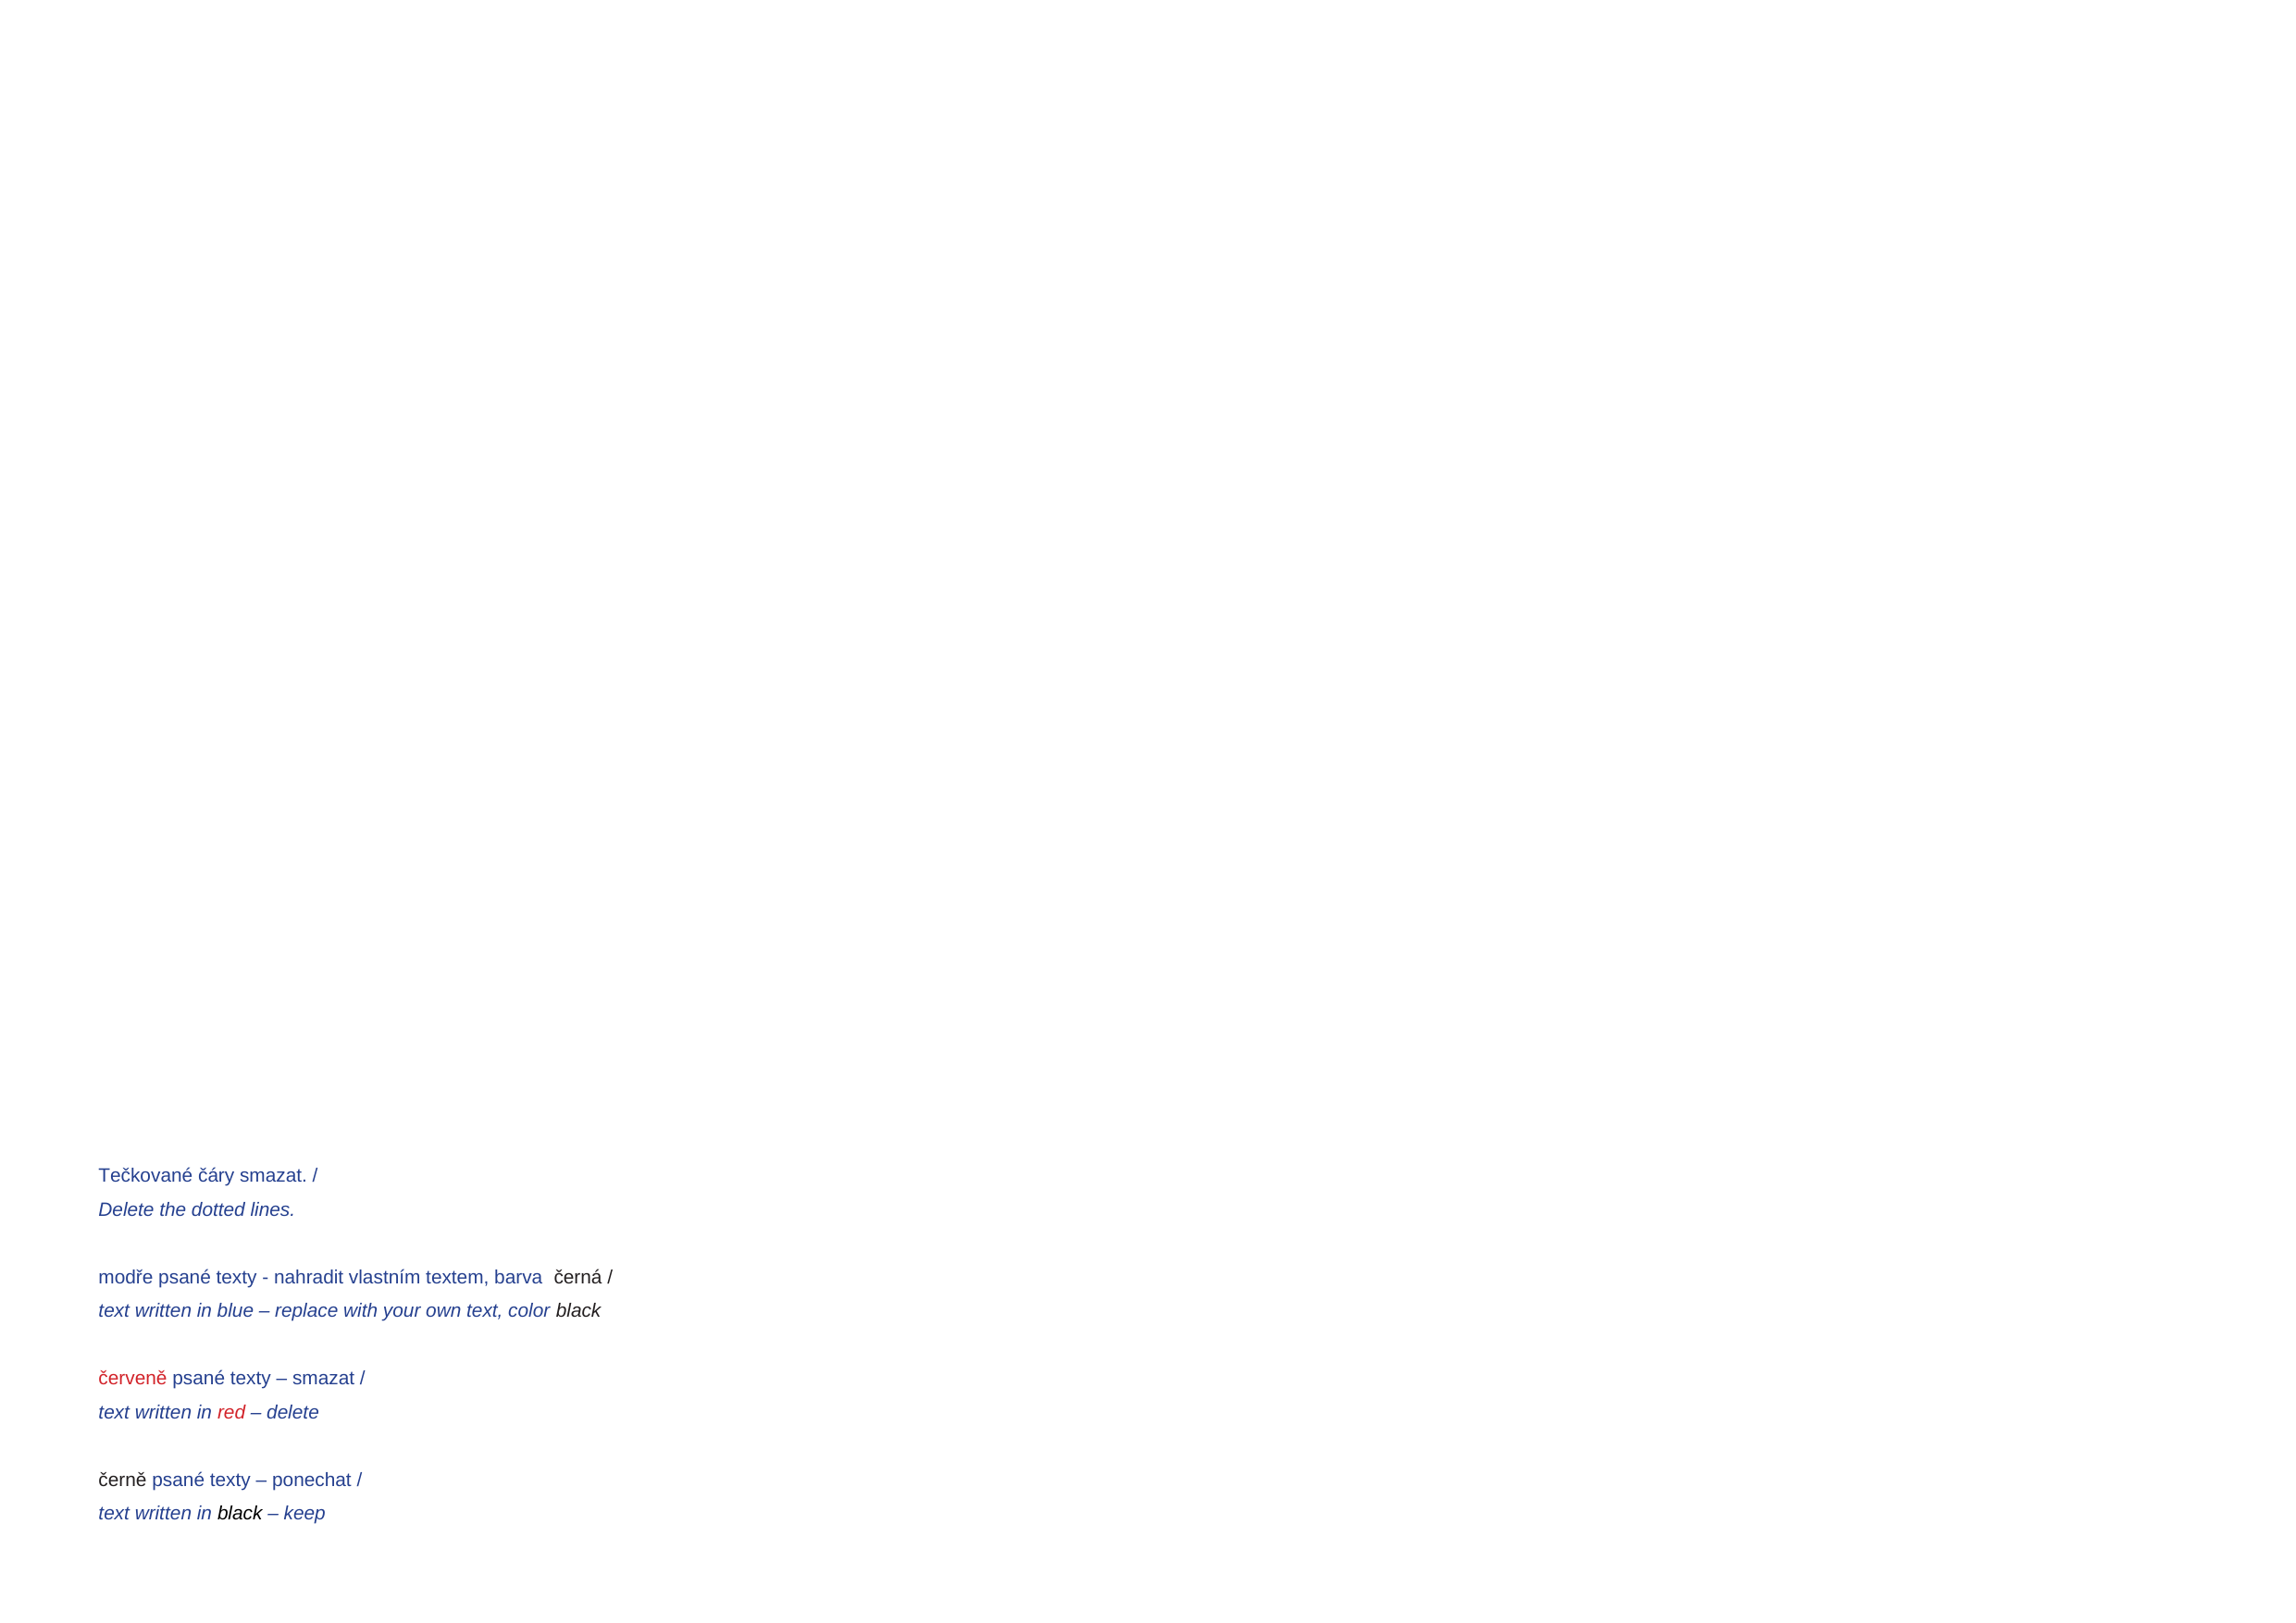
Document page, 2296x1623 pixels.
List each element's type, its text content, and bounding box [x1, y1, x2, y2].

text text written in red – delete [98, 1400, 1112, 1422]
text Tečkované čáry smazat. / [98, 1164, 1112, 1186]
text modře psané texty - nahradit vlastním textem, barva černá / [98, 1266, 1112, 1288]
text červeně psané texty – smazat / [98, 1367, 1112, 1389]
text černě psané texty – ponechat / [98, 1468, 1112, 1490]
text Delete the dotted lines. [98, 1198, 1112, 1220]
text text written in black – keep [98, 1502, 1112, 1524]
text text written in blue – replace with your own text, color black [98, 1299, 1112, 1321]
